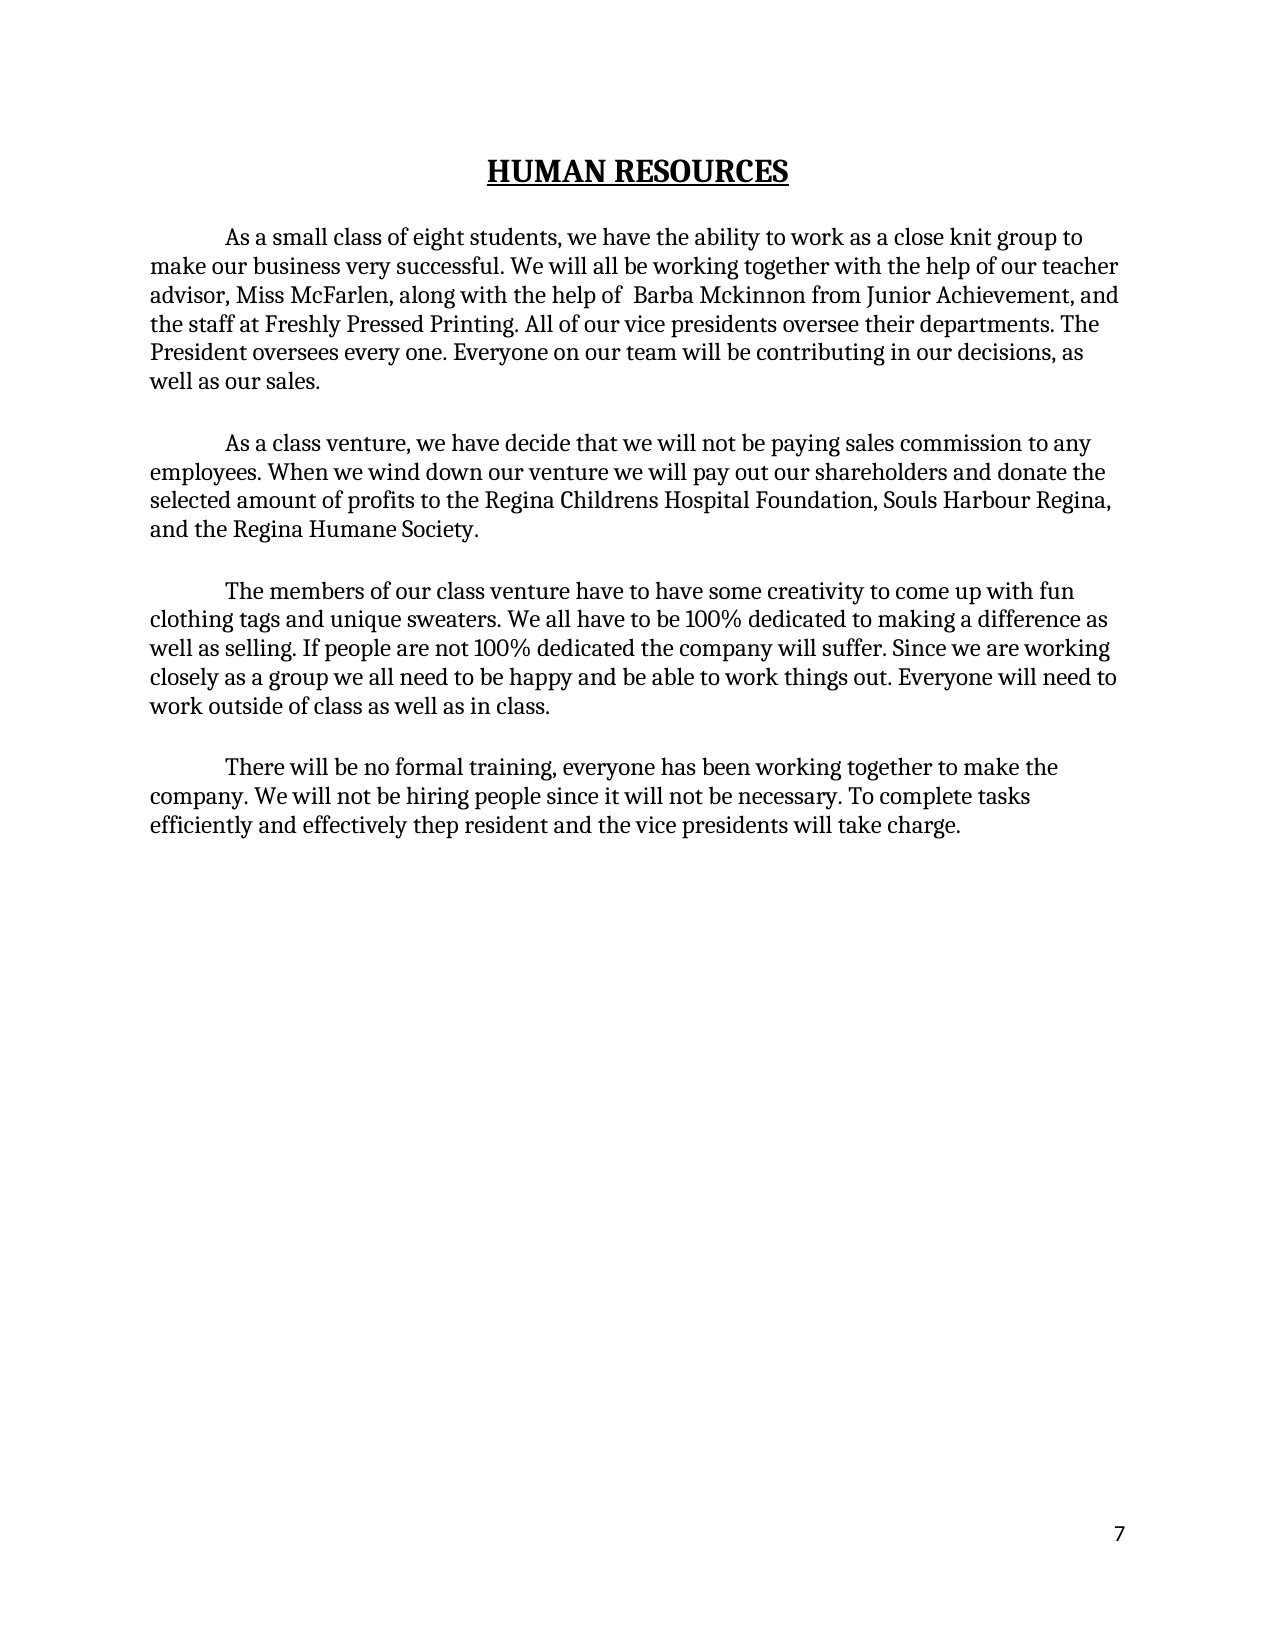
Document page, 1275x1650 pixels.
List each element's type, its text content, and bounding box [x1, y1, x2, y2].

text As a small class of eight students, we have the ability to work as a close knit group to make our business very successful. We will all be working together with the help of our teacher advisor, Miss McFarlen, along with the help of Barba Mckinnon from Junior Achievement, and the staff at Freshly Pressed Printing. All of our vice presidents oversee their departments. The President oversees every one. Everyone on our team will be contributing in our decisions, as well as our sales. [150, 223, 1125, 396]
text There will be no formal training, everyone has been working together to make the company. We will not be hiring people since it will not be necessary. To complete tasks efficiently and effectively thep resident and the vice presidents will take charge. [150, 753, 1125, 839]
text As a class venture, we have decide that we will not be paying sales commission to any employees. When we wind down our venture we will pay out our shareholders and donate the selected amount of profits to the Regina Childrens Hospital Foundation, Souls Harbour Regina, and the Regina Humane Society. [150, 429, 1125, 544]
text The members of our class venture have to have some creativity to come up with fun clothing tags and unique sweaters. We all have to be 100% dedicated to making a difference as well as selling. If people are not 100% dedicated the company will suffer. Since we are working closely as a group we all need to be happy and be able to work things out. Everyone will need to work outside of class as well as in class. [150, 577, 1125, 720]
text HUMAN RESOURCES [150, 152, 1125, 190]
